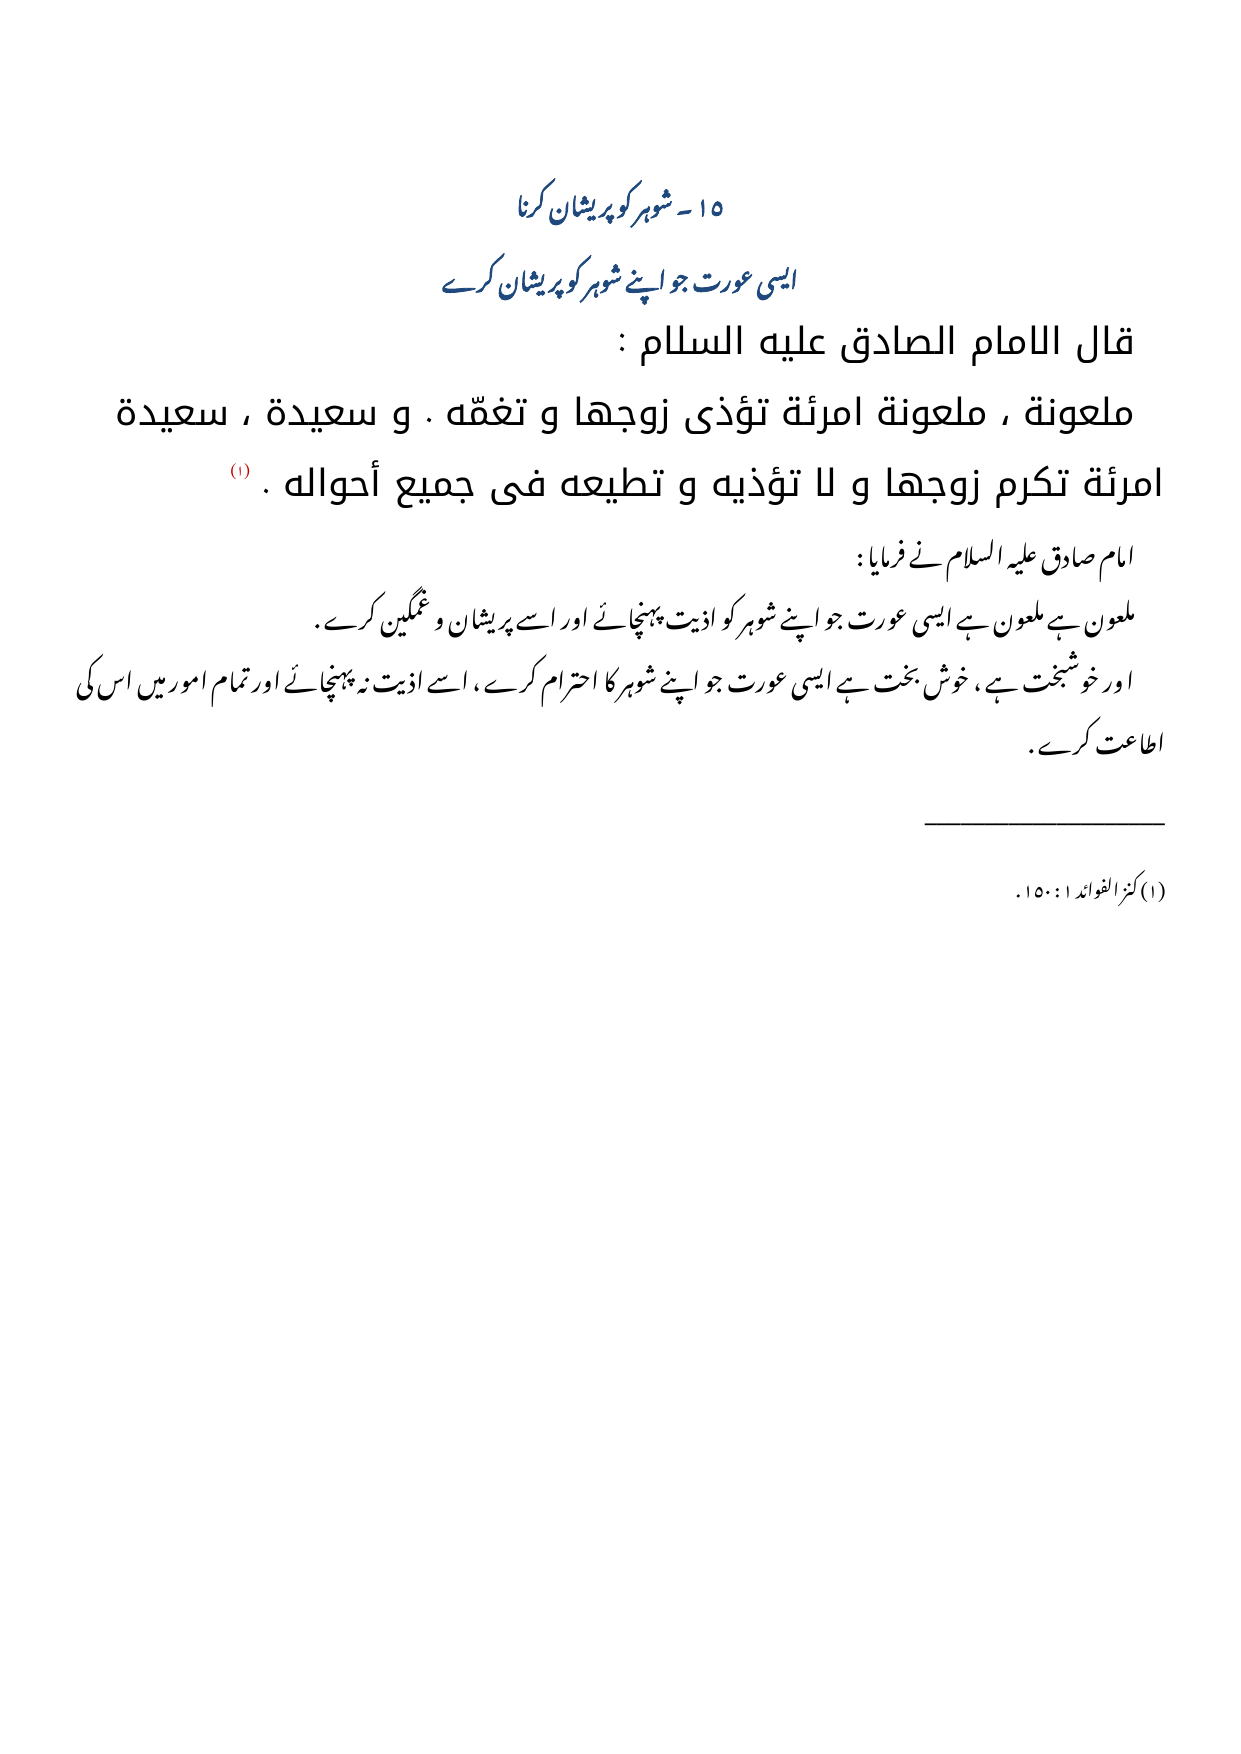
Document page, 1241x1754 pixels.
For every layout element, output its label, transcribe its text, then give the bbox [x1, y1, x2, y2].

text ا ور خوشبخت ہے ، خوش بخت ہے ایسی عورت جو اپنے شوہر کا احترام کرے ، اسے اذیت نہ پہنچائے اور تمام امور میں اس کی اطاعت کرے . [75, 645, 1165, 770]
text ملعون ہے ملعون ہے ایسی عورت جو اپنے شوہر کو اذیت پہنچائے اور اسے پریشان و غمگین کرے . [75, 582, 1165, 645]
subtitle ایسی عورت جو اپنے شوہر کو پریشان کرے [75, 244, 1165, 306]
text امام صادق علیہ السلام نے فرمایا : [75, 520, 1165, 582]
text ملعونة ، ملعونة امرئة تؤذی زوجها و تغمّه . و سعیدة ، سعیدة امرئة تکرم زوجها و لا تؤذیه و تطیعه فی جمیع أحواله . (١) [75, 377, 1165, 520]
text (١) کنز الفوائد ١ : ١٥٠ . [75, 862, 1165, 909]
subtitle ١٥ ۔ شوہر کو پریشان کرنا [75, 169, 1165, 231]
text قال الامام الصادق علیه السلام : [75, 306, 1165, 377]
text ____________________ [75, 770, 1165, 837]
